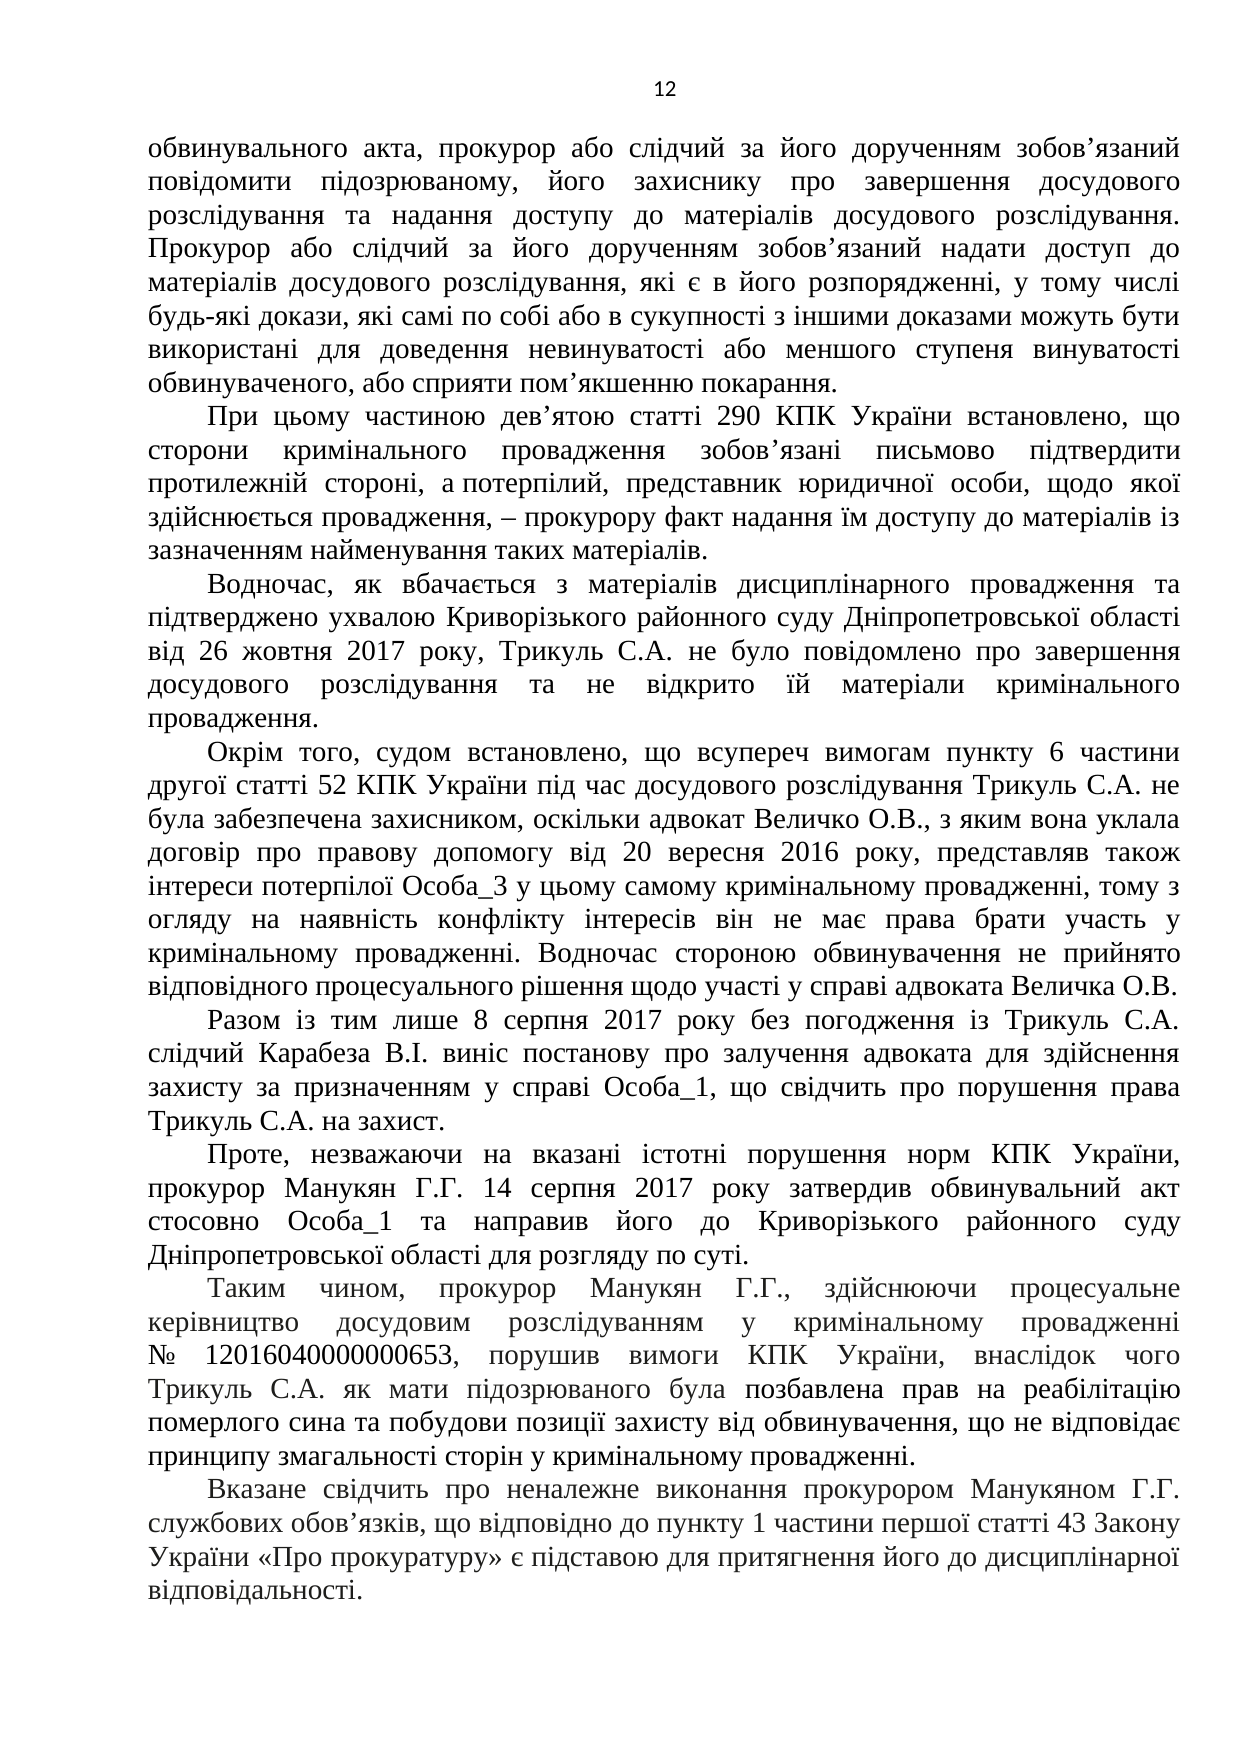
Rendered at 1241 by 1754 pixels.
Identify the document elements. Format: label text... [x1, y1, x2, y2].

text При цьому частиною дев’ятою статті 290 КПК України встановлено, що сторони кримінального провадження зобов’язані письмово підтвердити протилежній стороні, а потерпілий, представник юридичної особи, щодо якої здійснюється провадження, – прокурору факт надання їм доступу до матеріалів із зазначенням найменування таких матеріалів. [148, 398, 1181, 566]
text Окрім того, судом встановлено, що всупереч вимогам пункту 6 частини другої статті 52 КПК України під час досудового розслідування Трикуль С.А. не була забезпечена захисником, оскільки адвокат Величко О.В., з яким вона уклала договір про правову допомогу від 20 вересня 2016 року, представляв також інтереси потерпілої Особа_3 у цьому самому кримінальному провадженні, тому з огляду на наявність конфлікту інтересів він не має права брати участь у кримінальному провадженні. Водночас стороною обвинувачення не прийнято відповідного процесуального рішення щодо участі у справі адвоката Величка О.В. [148, 734, 1181, 1002]
text Таким чином, прокурор Манукян Г.Г., здійснюючи процесуальне керівництво досудовим розслідуванням у кримінальному провадженні № 12016040000000653, порушив вимоги КПК України, внаслідок чого Трикуль С.А. як мати підозрюваного була позбавлена прав на реабілітацію померлого сина та побудови позиції захисту від обвинувачення, що не відповідає принципу змагальності сторін у кримінальному провадженні. [148, 1270, 1181, 1472]
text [148, 130, 1181, 398]
text Вказане свідчить про неналежне виконання прокурором Манукяном Г.Г. службових обов’язків, що відповідно до пункту 1 частини першої статті 43 Закону України «Про прокуратуру» є підставою для притягнення його до дисциплінарної відповідальності. [148, 1472, 1181, 1606]
text Проте, незважаючи на вказані істотні порушення норм КПК України, прокурор Манукян Г.Г. 14 серпня 2017 року затвердив обвинувальний акт стосовно Особа_1 та направив його до Криворізького районного суду Дніпропетровської області для розгляду по суті. [148, 1136, 1181, 1270]
text Разом із тим лише 8 серпня 2017 року без погодження із Трикуль С.А. слідчий Карабеза В.І. виніс постанову про залучення адвоката для здійснення захисту за призначенням у справі Особа_1, що свідчить про порушення права Трикуль С.А. на захист. [148, 1002, 1181, 1136]
text Водночас, як вбачається з матеріалів дисциплінарного провадження та підтверджено ухвалою Криворізького районного суду Дніпропетровської області від 26 жовтня 2017 року, Трикуль С.А. не було повідомлено про завершення досудового розслідування та не відкрито їй матеріали кримінального провадження. [148, 566, 1181, 734]
